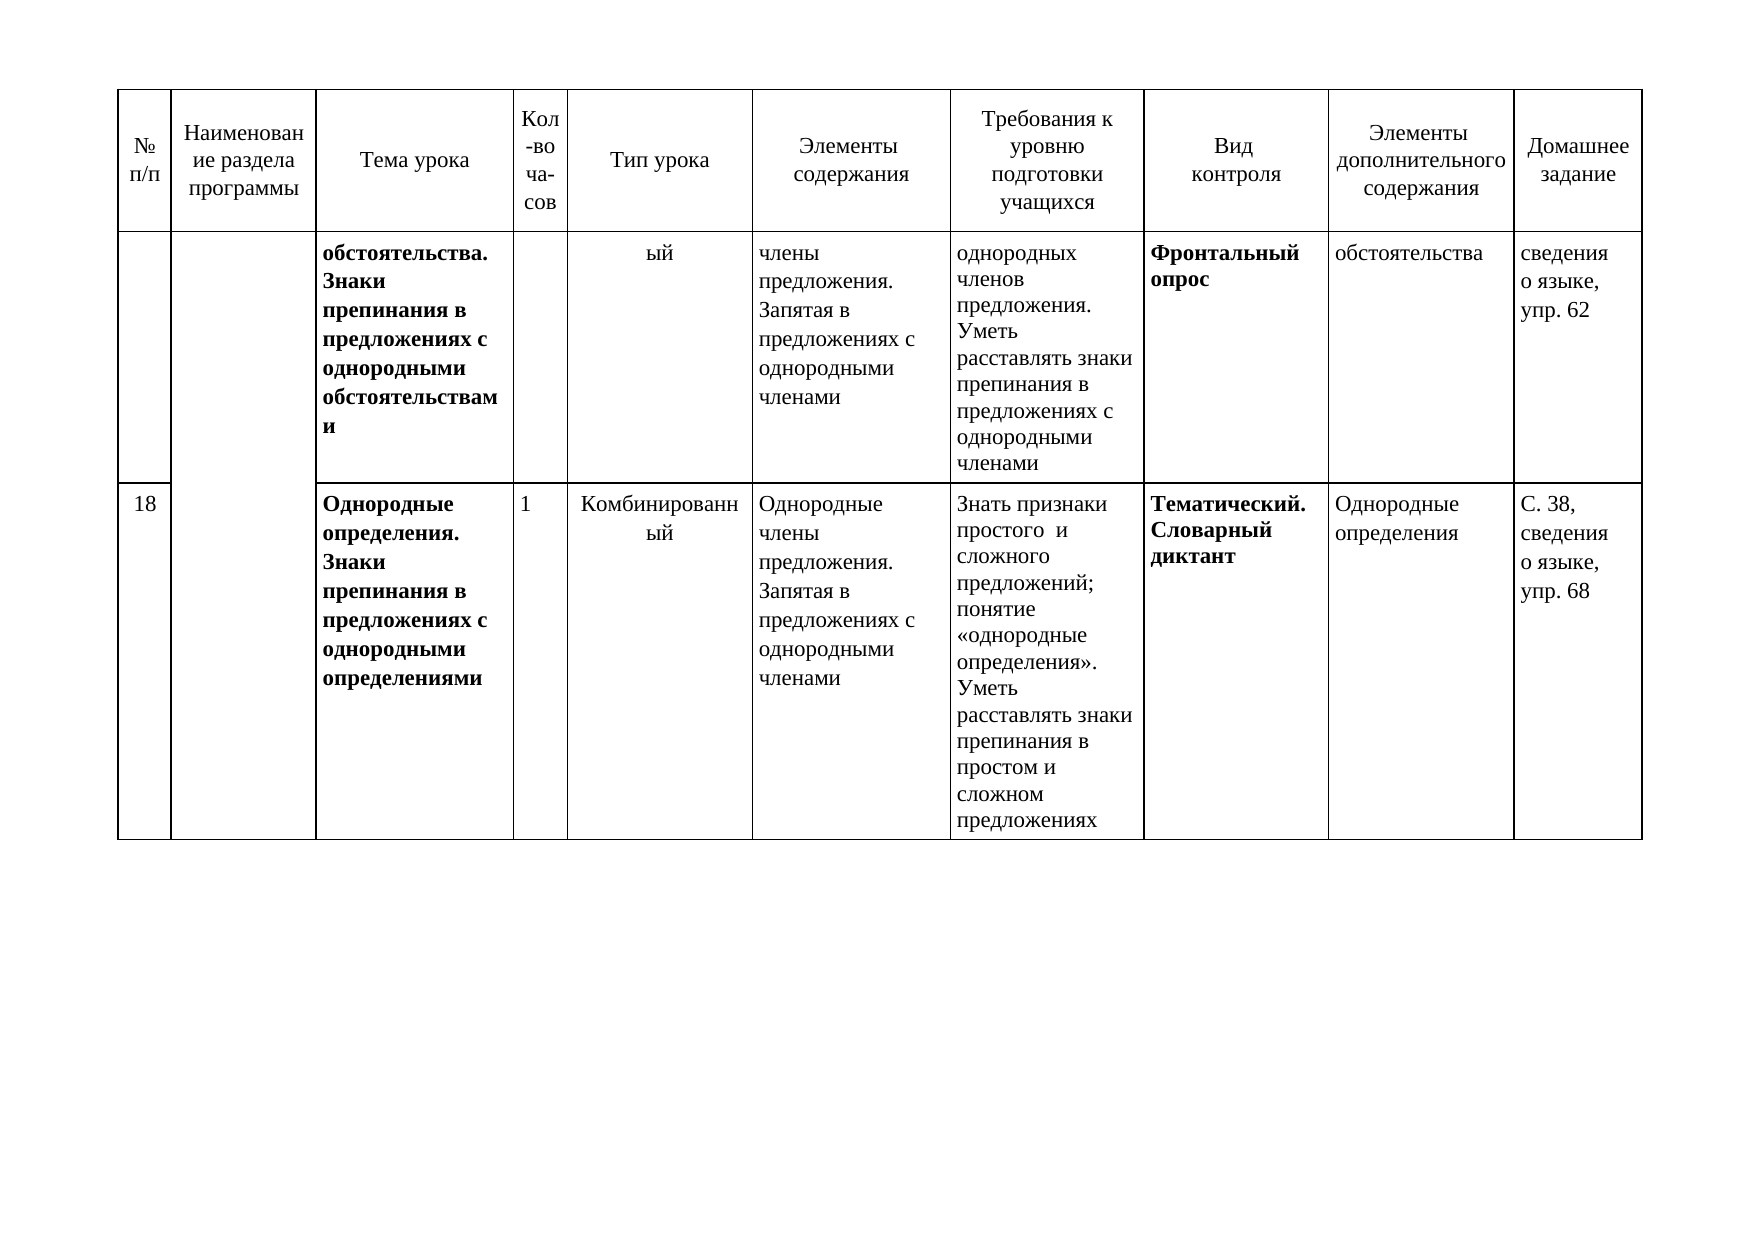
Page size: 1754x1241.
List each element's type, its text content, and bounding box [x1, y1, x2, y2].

table_header Требования к уровню подготовки учащихся [951, 90, 1143, 231]
table_cell Комбинированный [568, 484, 752, 839]
table_cell Комбинированный [568, 232, 752, 482]
table_cell 18 [119, 484, 170, 839]
table_cell Тематический. Словарный диктант [1145, 484, 1328, 839]
table_cell С. 30, 33, сведения о языке, упр. 62 [1515, 232, 1641, 482]
table_cell Текущий. Фронтальный опрос [1145, 232, 1328, 482]
table_header Наименование раздела программы [172, 90, 315, 231]
table_header Кол-во ча-сов [514, 90, 567, 231]
table_cell Знать признаки однородных членов предложения. Уметь расставлять знаки препинания в предложениях с однородными членами [951, 232, 1143, 482]
table_cell Однородные члены предложения. Запятая в предложениях с однородными членами [753, 232, 950, 482]
table_cell Однородные обстоятельства [1329, 232, 1513, 482]
table_header Тип урока [568, 90, 752, 231]
table_cell Однородные определения. Знаки препинания в предложениях с однородными определениями [317, 484, 513, 839]
table_cell 1 [514, 484, 567, 839]
table_header Тема урока [317, 90, 513, 231]
table_header № п/п [119, 90, 170, 231]
table_cell 1 [514, 232, 567, 482]
table_header Элементы содержания [753, 90, 950, 231]
table_header Элементы дополнительного содержания [1329, 90, 1513, 231]
table_cell Однородные обстоятельства. Знаки препинания в предложениях с однородными обстоятельствами [317, 232, 513, 482]
table_cell С. 38, сведения о языке, упр. 68 [1515, 484, 1641, 839]
table_cell Однородные члены предложения. Запятая в предложениях с однородными членами [753, 484, 950, 839]
table_header Вид контроля [1145, 90, 1328, 231]
table_header Домашнее задание [1515, 90, 1641, 231]
table_cell 17 [119, 232, 170, 482]
table_cell Знать признаки простого и сложного предложений; понятие «однородные определения». Уметь расставлять знаки препинания в простом и сложном предложениях [951, 484, 1143, 839]
table_cell Однородные определения [1329, 484, 1513, 839]
